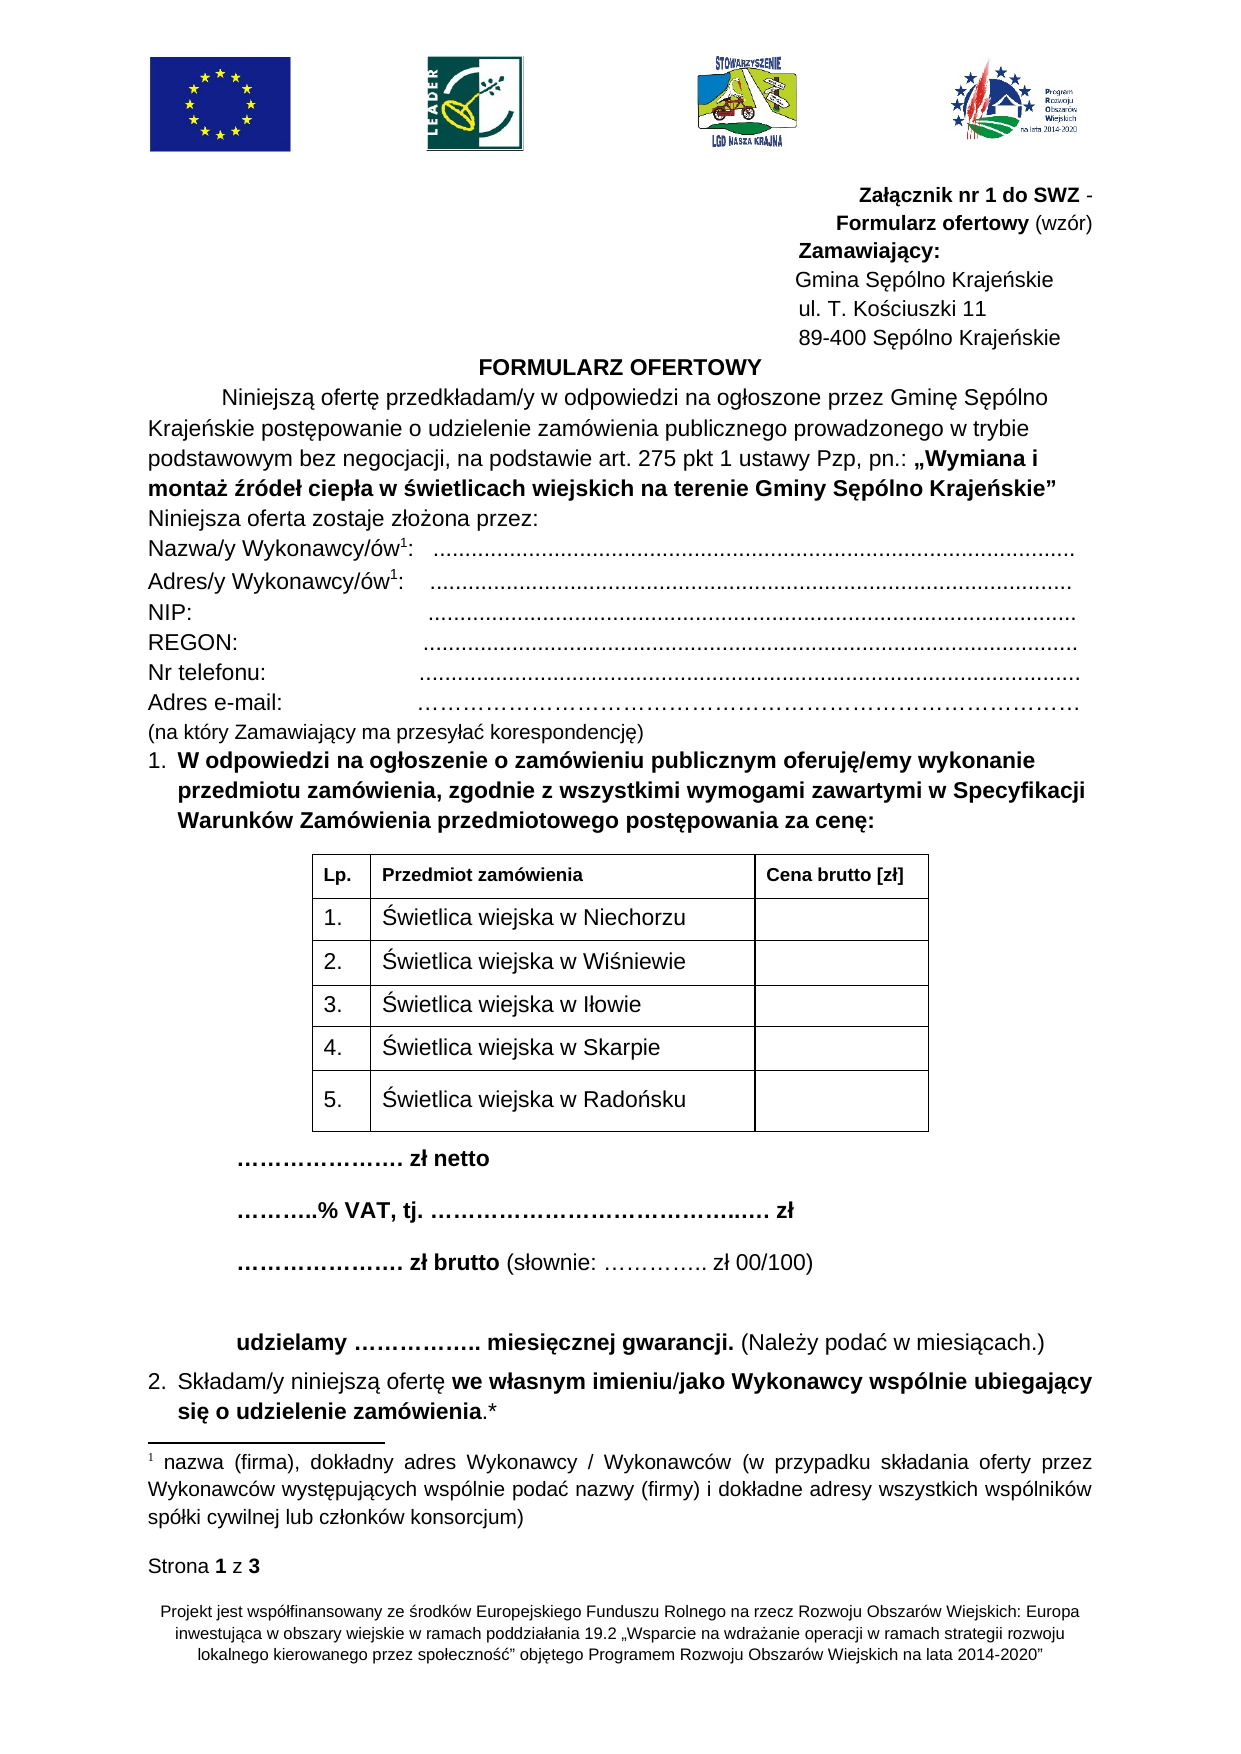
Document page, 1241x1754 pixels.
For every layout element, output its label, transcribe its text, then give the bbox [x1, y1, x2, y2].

table_cell Świetlica wiejska w Iłowie [371, 986, 754, 1026]
text Nr telefonu: ........................................................................................................ [148, 659, 1093, 685]
list udzielamy …………….. miesięcznej gwarancji. (Należy podać w miesiącach.) [236, 1328, 1093, 1355]
table_cell Świetlica wiejska w Skarpie [371, 1027, 754, 1070]
text ………..% VAT, tj. …………………………………..…. zł [236, 1197, 1093, 1223]
table_header Cena brutto [zł] [756, 855, 928, 898]
picture [945, 53, 1087, 147]
table_cell 5. [313, 1071, 370, 1131]
text Niniejszą ofertę przedkładam/y w odpowiedzi na ogłoszone przez Gminę Sępólno Krajeńskie postępowanie o udzielenie zamówienia publicznego prowadzonego w trybie podstawowym bez negocjacji, na podstawie art. 275 pkt 1 ustawy Pzp, pn.: „Wymiana i montaż źródeł ciepła w świetlicach wiejskich na terenie Gminy Sępólno Krajeńskie” [148, 384, 1093, 501]
text Niniejsza oferta zostaje złożona przez: [148, 505, 1093, 532]
table_cell 1. [313, 899, 370, 940]
table_cell Świetlica wiejska w Niechorzu [371, 899, 754, 940]
table_header Lp. [313, 855, 370, 898]
picture [426, 56, 524, 151]
list …………………. zł brutto (słownie: ………….. zł 00/100) [236, 1249, 1093, 1275]
text Nazwa/y Wykonawcy/ów: ..................................................................................................... [148, 535, 1093, 562]
table_header Przedmiot zamówienia [371, 855, 754, 898]
table_cell [756, 899, 928, 940]
text NIP: ...................................................................................................... [148, 599, 1093, 625]
text Adres/y Wykonawcy/ów1: ..................................................................................................... [148, 566, 1093, 594]
text Zamawiający: [768, 238, 1093, 263]
text FORMULARZ OFERTOWY [148, 354, 1093, 381]
picture [147, 55, 293, 154]
table_cell Świetlica wiejska w Radońsku [371, 1071, 754, 1131]
table_cell 2. [313, 941, 370, 985]
text REGON: ....................................................................................................... [148, 629, 1093, 655]
list Załącznik nr 1 do SWZ - Formularz ofertowy (wzór) [148, 183, 1093, 235]
table_cell 4. [313, 1027, 370, 1070]
text Gmina Sępólno Krajeńskie [768, 267, 1093, 292]
text ul. T. Kościuszki 11 [768, 296, 1093, 321]
table_cell [756, 1027, 928, 1070]
list …………………. zł netto [236, 1145, 1093, 1171]
text 89-400 Sępólno Krajeńskie [768, 325, 1093, 350]
list W odpowiedzi na ogłoszenie o zamówieniu publicznym oferuję/emy wykonanie przedmiotu zamówienia, zgodnie z wszystkimi wymogami zawartymi w Specyfikacji Warunków Zamówienia przedmiotowego postępowania za cenę: [148, 747, 1093, 834]
table_cell [756, 1071, 928, 1131]
table_cell [756, 986, 928, 1026]
table_cell [756, 941, 928, 985]
table_cell 3. [313, 986, 370, 1026]
table_cell Świetlica wiejska w Wiśniewie [371, 941, 754, 985]
text (na który Zamawiający ma przesyłać korespondencję) [148, 719, 1093, 743]
list Składam/y niniejszą ofertę we własnym imieniu/jako Wykonawcy wspólnie ubiegający się o udzielenie zamówienia.* [148, 1368, 1093, 1424]
picture [697, 56, 797, 147]
text Adres e-mail: …………………………………………………………………………… [148, 689, 1093, 716]
